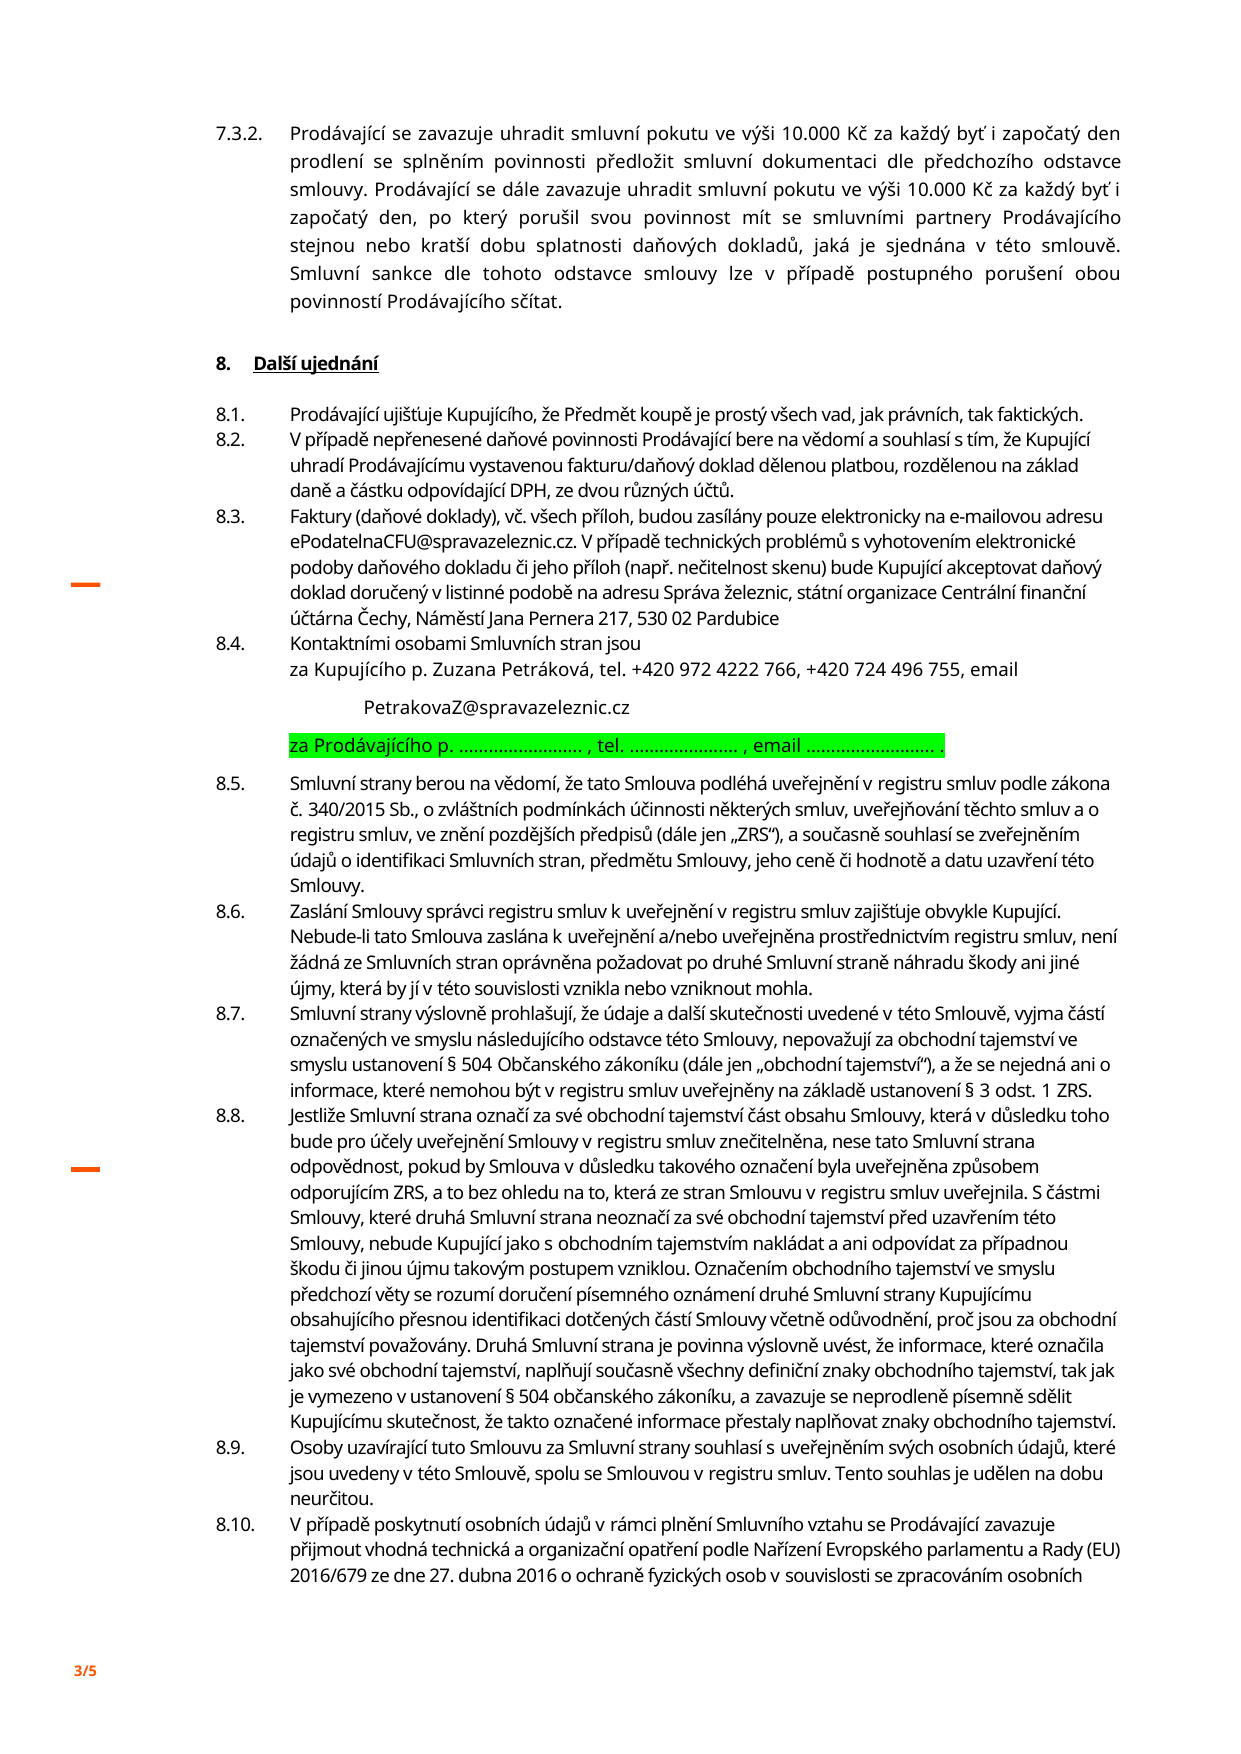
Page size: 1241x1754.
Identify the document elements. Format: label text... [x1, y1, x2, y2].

subtitle Smluvní strany berou na vědomí, že tato Smlouva podléhá uveřejnění v registru smluv podle zákona č. 340/2015 Sb., o zvláštních podmínkách účinnosti některých smluv, uveřejňování těchto smluv a o registru smluv, ve znění pozdějších předpisů (dále jen „ZRS“), a současně souhlasí se zveřejněním údajů o identifikaci Smluvních stran, předmětu Smlouvy, jeho ceně či hodnotě a datu uzavření této Smlouvy. [216, 771, 1122, 898]
subtitle V případě nepřenesené daňové povinnosti Prodávající bere na vědomí a souhlasí s tím, že Kupující uhradí Prodávajícímu vystavenou fakturu/daňový doklad dělenou platbou, rozdělenou na základ daně a částku odpovídající DPH, ze dvou různých účtů. [216, 426, 1122, 503]
text za Kupujícího p. Zuzana Petráková, tel. +420 972 4222 766, +420 724 496 755, email PetrakovaZ@spravazeleznic.cz [289, 656, 1122, 720]
subtitle Zaslání Smlouvy správci registru smluv k uveřejnění v registru smluv zajišťuje obvykle Kupující. Nebude-li tato Smlouva zaslána k uveřejnění a/nebo uveřejněna prostřednictvím registru smluv, není žádná ze Smluvních stran oprávněna požadovat po druhé Smluvní straně náhradu škody ani jiné újmy, která by jí v této souvislosti vznikla nebo vzniknout mohla. [216, 898, 1122, 1000]
subtitle Další ujednání [216, 350, 1122, 376]
text za Prodávajícího p. ……………………. , tel. …………………. , email …………………….. . [289, 732, 1122, 758]
subtitle Faktury (daňové doklady), vč. všech příloh, budou zasílány pouze elektronicky na e-mailovou adresu ePodatelnaCFU@spravazeleznic.cz. V případě technických problémů s vyhotovením elektronické podoby daňového dokladu či jeho příloh (např. nečitelnost skenu) bude Kupující akceptovat daňový doklad doručený v listinné podobě na adresu Správa železnic, státní organizace Centrální finanční účtárna Čechy, Náměstí Jana Pernera 217, 530 02 Pardubice [216, 503, 1122, 631]
subtitle Prodávající ujišťuje Kupujícího, že Předmět koupě je prostý všech vad, jak právních, tak faktických. [216, 401, 1122, 426]
list Prodávající se zavazuje uhradit smluvní pokutu ve výši 10.000 Kč za každý byť i započatý den prodlení se splněním povinnosti předložit smluvní dokumentaci dle předchozího odstavce smlouvy. Prodávající se dále zavazuje uhradit smluvní pokutu ve výši 10.000 Kč za každý byť i započatý den, po který porušil svou povinnost mít se smluvními partnery Prodávajícího stejnou nebo kratší dobu splatnosti daňových dokladů, jaká je sjednána v této smlouvě. Smluvní sankce dle tohoto odstavce smlouvy lze v případě postupného porušení obou povinností Prodávajícího sčítat. [216, 121, 1122, 314]
subtitle Jestliže Smluvní strana označí za své obchodní tajemství část obsahu Smlouvy, která v důsledku toho bude pro účely uveřejnění Smlouvy v registru smluv znečitelněna, nese tato Smluvní strana odpovědnost, pokud by Smlouva v důsledku takového označení byla uveřejněna způsobem odporujícím ZRS, a to bez ohledu na to, která ze stran Smlouvu v registru smluv uveřejnila. S částmi Smlouvy, které druhá Smluvní strana neoznačí za své obchodní tajemství před uzavřením této Smlouvy, nebude Kupující jako s obchodním tajemstvím nakládat a ani odpovídat za případnou škodu či jinou újmu takovým postupem vzniklou. Označením obchodního tajemství ve smyslu předchozí věty se rozumí doručení písemného oznámení druhé Smluvní strany Kupujícímu obsahujícího přesnou identifikaci dotčených částí Smlouvy včetně odůvodnění, proč jsou za obchodní tajemství považovány. Druhá Smluvní strana je povinna výslovně uvést, že informace, které označila jako své obchodní tajemství, naplňují současně všechny definiční znaky obchodního tajemství, tak jak je vymezeno v ustanovení § 504 občanského zákoníku, a zavazuje se neprodleně písemně sdělit Kupujícímu skutečnost, že takto označené informace přestaly naplňovat znaky obchodního tajemství. [216, 1102, 1122, 1434]
subtitle Kontaktními osobami Smluvních stran jsou [216, 631, 1122, 656]
subtitle Smluvní strany výslovně prohlašují, že údaje a další skutečnosti uvedené v této Smlouvě, vyjma částí označených ve smyslu následujícího odstavce této Smlouvy, nepovažují za obchodní tajemství ve smyslu ustanovení § 504 Občanského zákoníku (dále jen „obchodní tajemství“), a že se nejedná ani o informace, které nemohou být v registru smluv uveřejněny na základě ustanovení § 3 odst. 1 ZRS. [216, 1000, 1122, 1102]
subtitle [216, 1511, 1122, 1587]
subtitle Osoby uzavírající tuto Smlouvu za Smluvní strany souhlasí s uveřejněním svých osobních údajů, které jsou uvedeny v této Smlouvě, spolu se Smlouvou v registru smluv. Tento souhlas je udělen na dobu neurčitou. [216, 1434, 1122, 1511]
